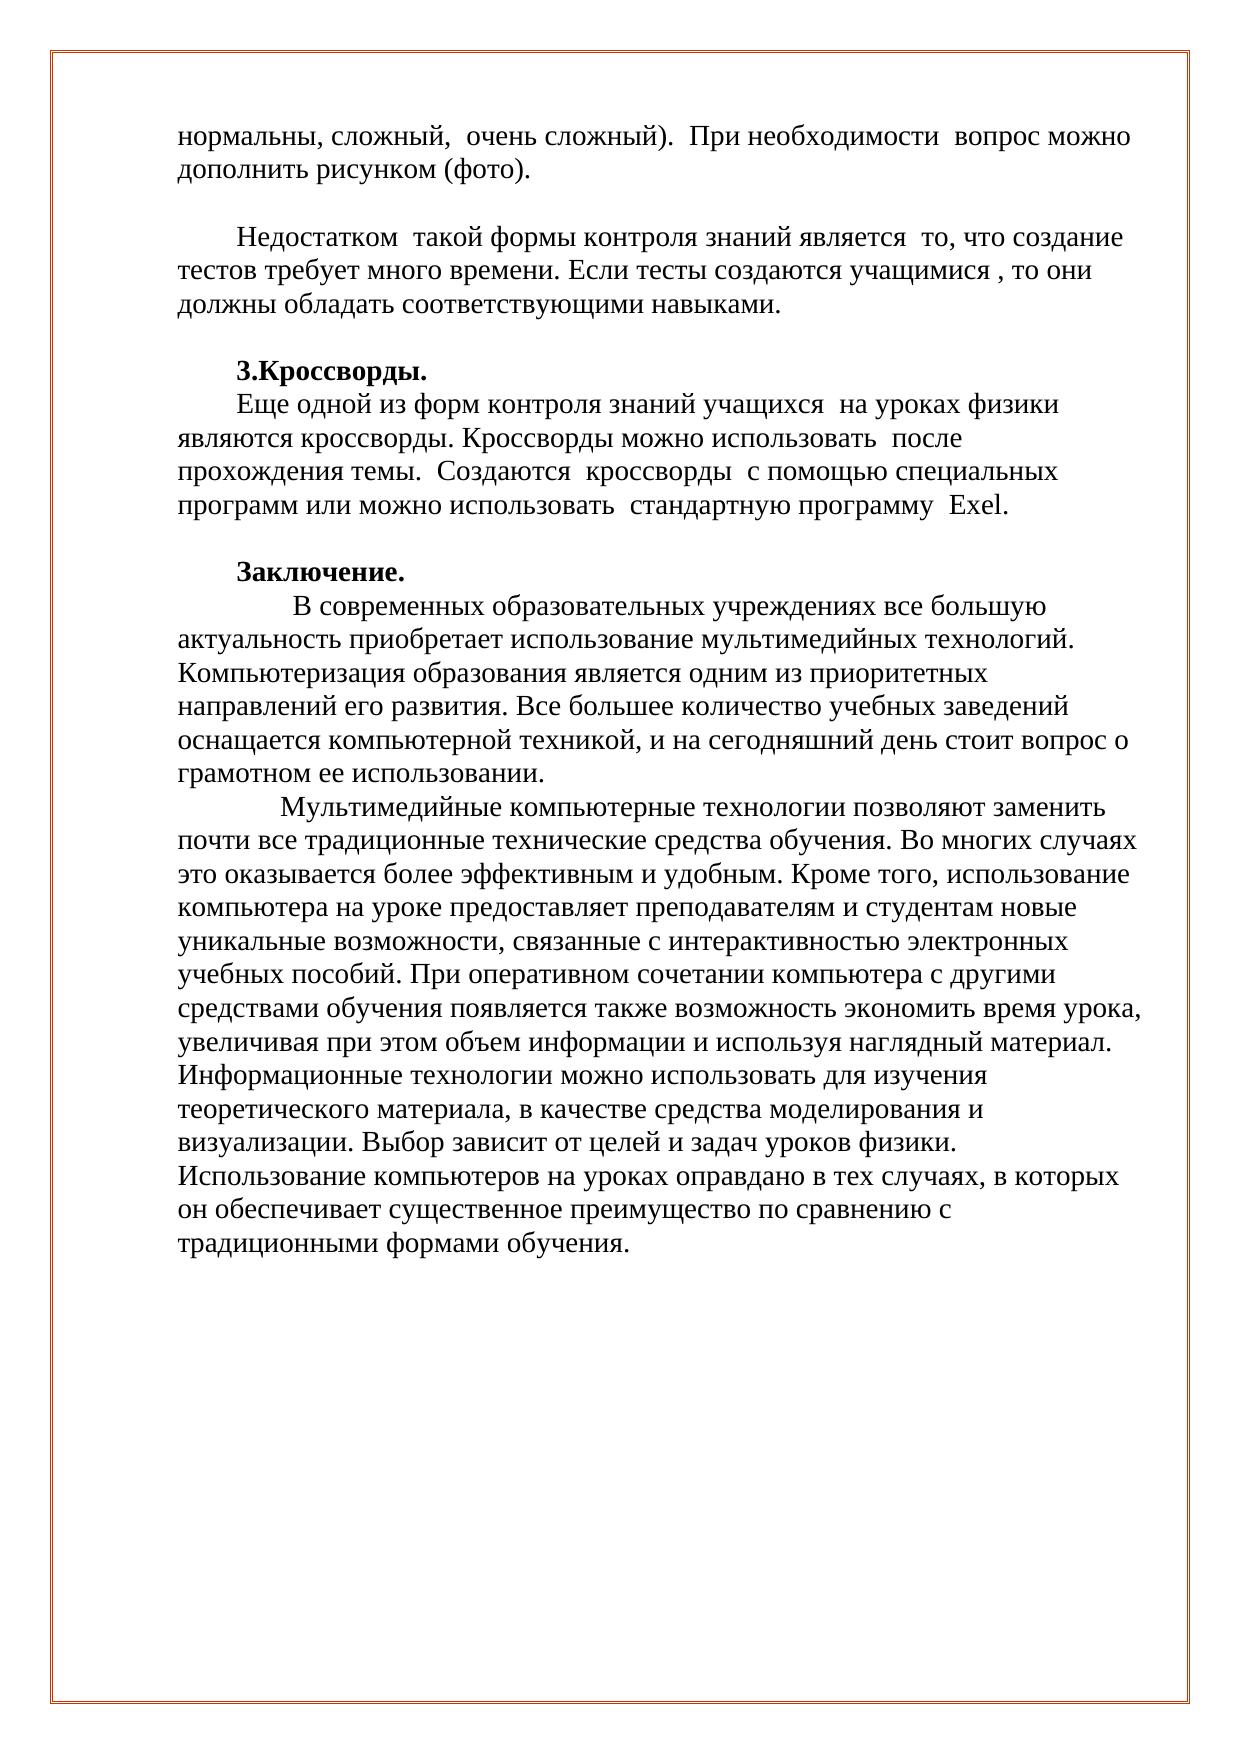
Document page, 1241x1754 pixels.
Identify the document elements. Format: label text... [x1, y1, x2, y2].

text 3.Кроссворды. [177, 353, 1133, 386]
text Еще одной из форм контроля знаний учащихся на уроках физики являются кроссворды. Кроссворды можно использовать после прохождения темы. Создаются кроссворды с помощью специальных программ или можно использовать стандартную программу Exel. [177, 386, 1133, 521]
text Мультимедийные компьютерные технологии позволяют заменить почти все традиционные технические средства обучения. Во многих случаях это оказывается более эффективным и удобным. Кроме того, использование [177, 789, 1152, 889]
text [177, 118, 1133, 185]
text компьютера на уроке предоставляет преподавателям и студентам новые уникальные возможности, связанные с интерактивностью электронных учебных пособий. При оперативном сочетании компьютера с другими средствами обучения появляется также возможность экономить время урока, увеличивая при этом объем информации и используя наглядный материал. Информационные технологии можно использовать для изучения теоретического материала, в качестве средства моделирования и визуализации. Выбор зависит от целей и задач уроков физики. Использование компьютеров на уроках оправдано в тех случаях, в которых он обеспечивает существенное преимущество по сравнению с традиционными формами обучения. [177, 889, 1152, 1258]
text Заключение. [177, 554, 1133, 588]
text В современных образовательных учреждениях все большую актуальность приобретает использование мультимедийных технологий. Компьютеризация образования является одним из приоритетных направлений его развития. Все большее количество учебных заведений оснащается компьютерной техникой, и на сегодняшний день стоит вопрос о грамотном ее использовании. [177, 588, 1152, 789]
text Недостатком такой формы контроля знаний является то, что создание тестов требует много времени. Если тесты создаются учащимися , то они должны обладать соответствующими навыками. [177, 219, 1133, 319]
